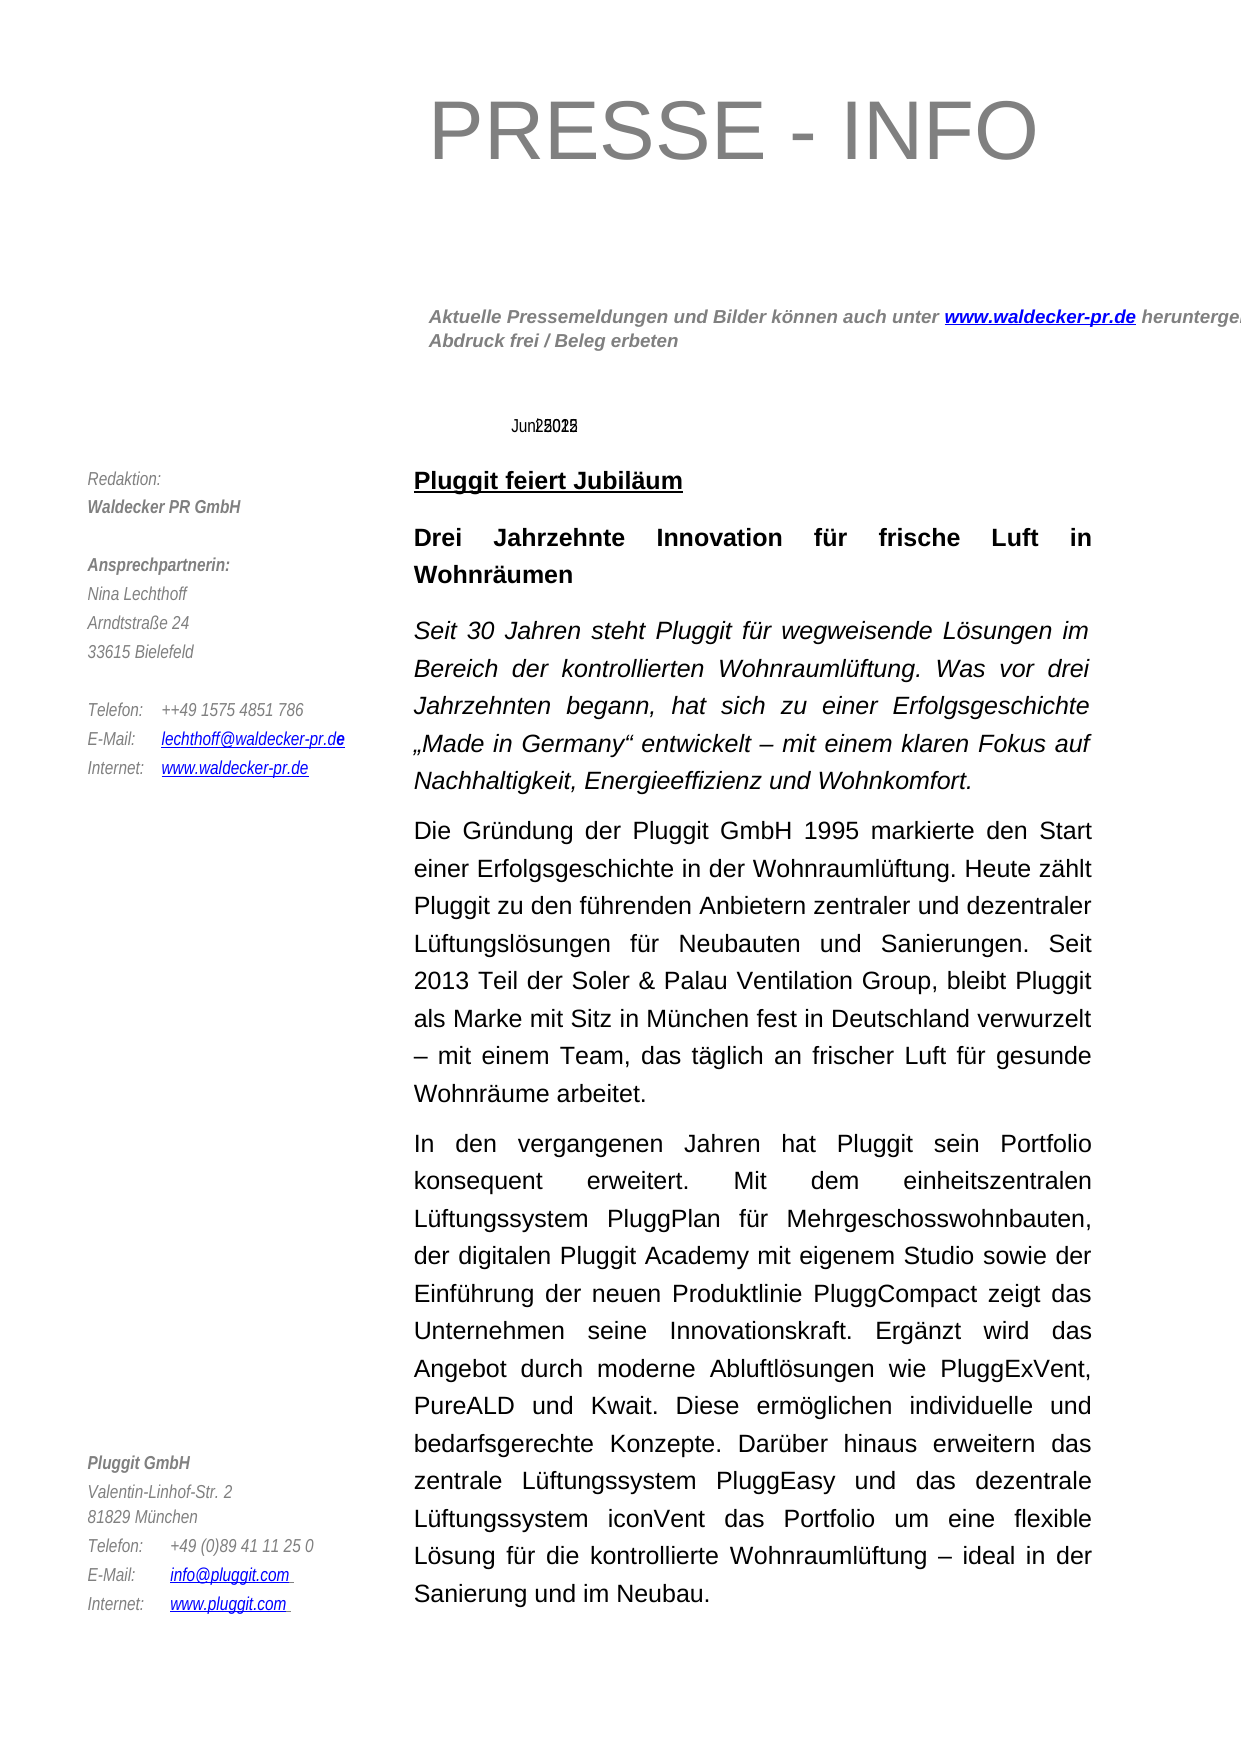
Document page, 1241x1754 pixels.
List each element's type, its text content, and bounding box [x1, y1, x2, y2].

text Die Gründung der Pluggit GmbH 1995 markierte den Start einer Erfolgsgeschichte in der Wohnraumlüftung. Heute zählt Pluggit zu den führenden Anbietern zentraler und dezentraler Lüftungslösungen für Neubauten und Sanierungen. Seit 2013 Teil der Soler & Palau Ventilation Group, bleibt Pluggit als Marke mit Sitz in München fest in Deutschland verwurzelt – mit einem Team, das täglich an frischer Luft für gesunde Wohnräume arbeitet. [413, 810, 1093, 1110]
text Seit 30 Jahren steht Pluggit für wegweisende Lösungen im Bereich der kontrollierten Wohnraumlüftung. Was vor drei Jahrzehnten begann, hat sich zu einer Erfolgsgeschichte „Made in Germany“ entwickelt – mit einem klaren Fokus auf Nachhaltigkeit, Energieeffizienz und Wohnkomfort. [413, 610, 1093, 797]
text In den vergangenen Jahren hat Pluggit sein Portfolio konsequent erweitert. Mit dem einheitszentralen Lüftungssystem PluggPlan für Mehrgeschosswohnbauten, der digitalen Pluggit Academy mit eigenem Studio sowie der Einführung der neuen Produktlinie PluggCompact zeigt das Unternehmen seine Innovationskraft. Ergänzt wird das Angebot durch moderne Abluftlösungen wie PluggExVent, PureALD und Kwait. Diese ermöglichen individuelle und bedarfsgerechte Konzepte. Darüber hinaus erweitern das zentrale Lüftungssystem PluggEasy und das dezentrale Lüftungssystem iconVent das Portfolio um eine flexible Lösung für die kontrollierte Wohnraumlüftung – ideal in der Sanierung und im Neubau. [413, 1122, 1093, 1610]
text Pluggit feiert Jubiläum [413, 460, 1093, 497]
text Drei Jahrzehnte Innovation für frische Luft in Wohnräumen [413, 516, 1093, 591]
